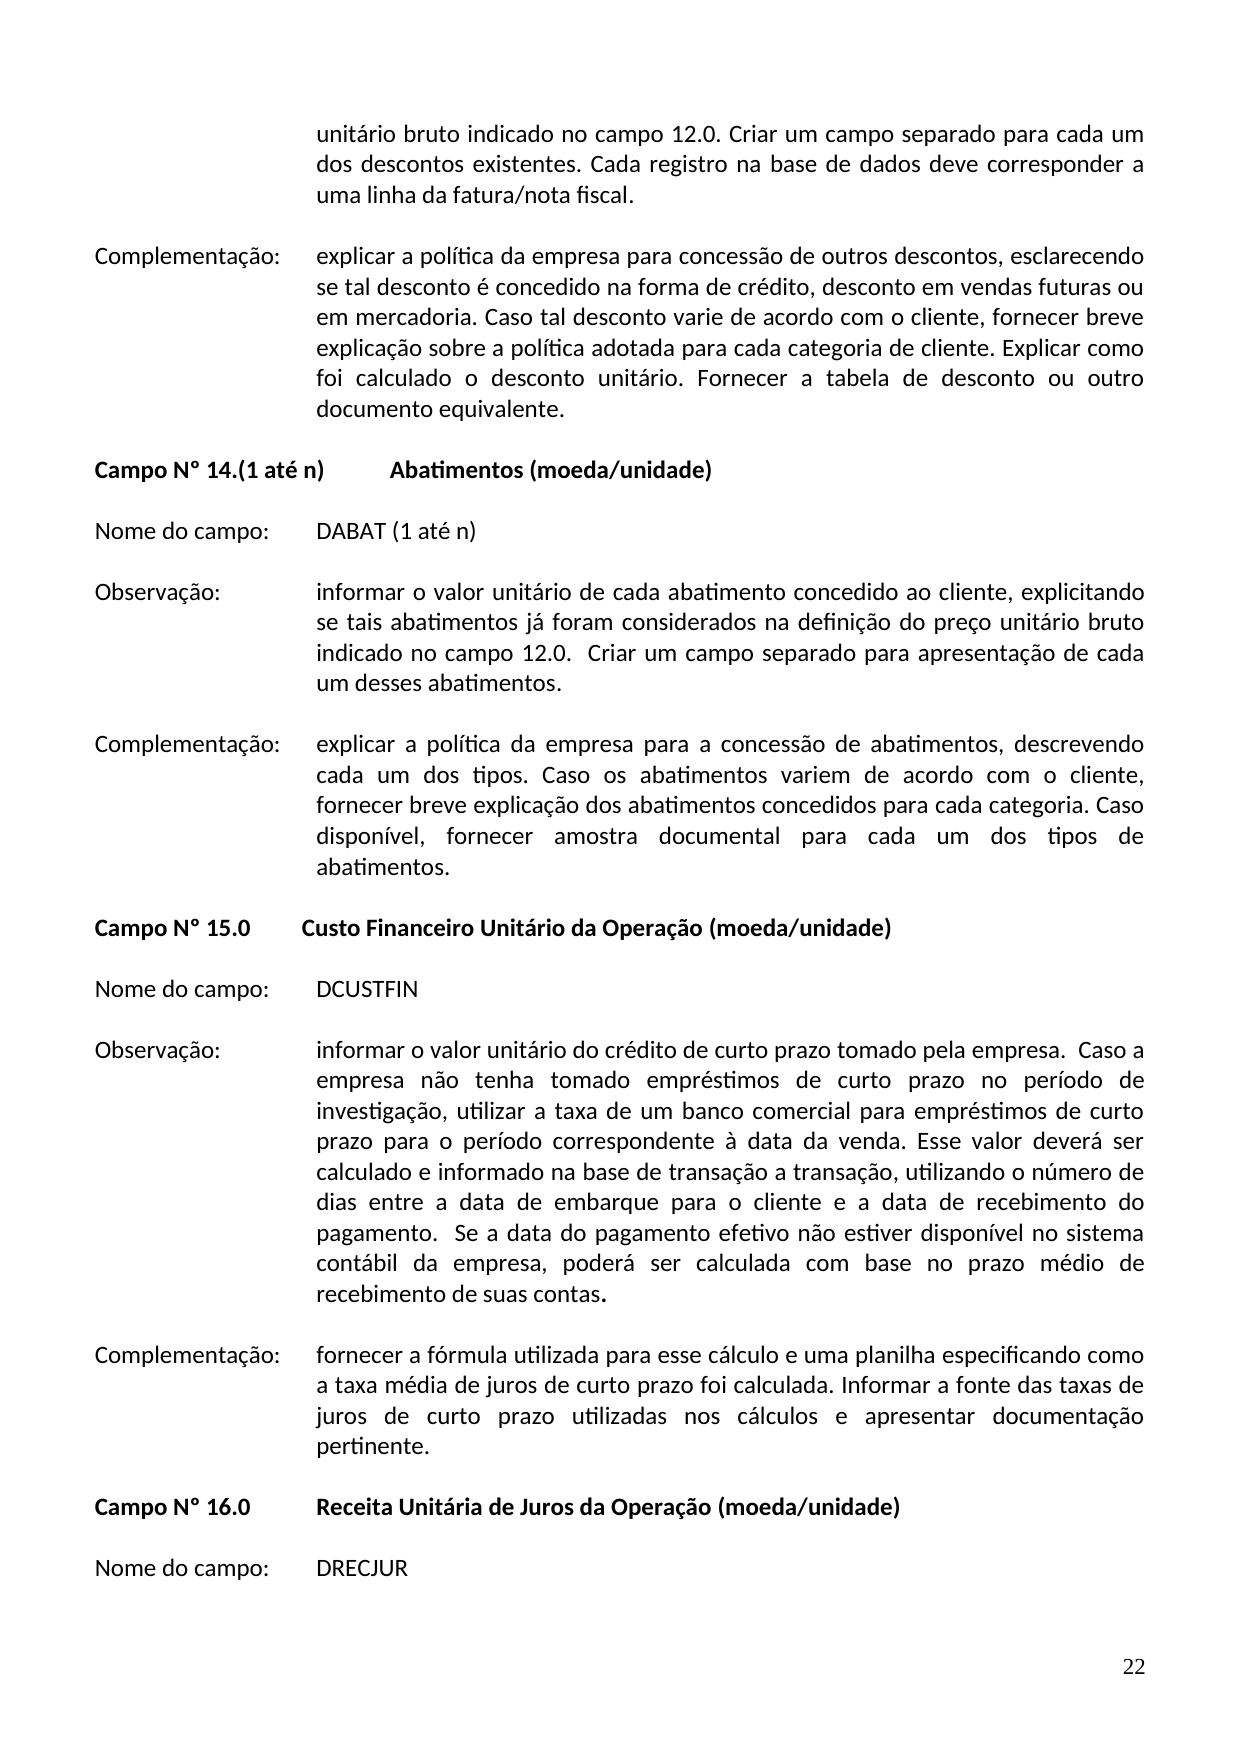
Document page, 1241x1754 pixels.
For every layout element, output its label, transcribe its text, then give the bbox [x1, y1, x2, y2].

text Campo Nº 16.0 Receita Unitária de Juros da Operação (moeda/unidade) [94, 1492, 1146, 1522]
text Campo Nº 14.(1 até n) Abatimentos (moeda/unidade) [94, 454, 1146, 484]
text Nome do campo: DCUSTFIN [94, 973, 1146, 1003]
text Complementação: fornecer a fórmula utilizada para esse cálculo e uma planilha especificando como a taxa média de juros de curto prazo foi calculada. Informar a fonte das taxas de juros de curto prazo utilizadas nos cálculos e apresentar documentação pertinente. [94, 1339, 1146, 1461]
text Observação: informar o valor unitário do crédito de curto prazo tomado pela empresa. Caso a empresa não tenha tomado empréstimos de curto prazo no período de investigação, utilizar a taxa de um banco comercial para empréstimos de curto prazo para o período correspondente à data da venda. Esse valor deverá ser calculado e informado na base de transação a transação, utilizando o número de dias entre a data de embarque para o cliente e a data de recebimento do pagamento. Se a data do pagamento efetivo não estiver disponível no sistema contábil da empresa, poderá ser calculada com base no prazo médio de recebimento de suas contas. [94, 1034, 1146, 1308]
text Nome do campo: DRECJUR [94, 1553, 1146, 1583]
text Complementação: explicar a política da empresa para a concessão de abatimentos, descrevendo cada um dos tipos. Caso os abatimentos variem de acordo com o cliente, fornecer breve explicação dos abatimentos concedidos para cada categoria. Caso disponível, fornecer amostra documental para cada um dos tipos de abatimentos. [94, 728, 1146, 881]
text Nome do campo: DABAT (1 até n) [94, 515, 1146, 545]
text Observação: informar o valor unitário de cada abatimento concedido ao cliente, explicitando se tais abatimentos já foram considerados na definição do preço unitário bruto indicado no campo 12.0. Criar um campo separado para apresentação de cada um desses abatimentos. [94, 576, 1146, 698]
text Complementação: explicar a política da empresa para concessão de outros descontos, esclarecendo se tal desconto é concedido na forma de crédito, desconto em vendas futuras ou em mercadoria. Caso tal desconto varie de acordo com o cliente, fornecer breve explicação sobre a política adotada para cada categoria de cliente. Explicar como foi calculado o desconto unitário. Fornecer a tabela de desconto ou outro documento equivalente. [94, 240, 1146, 423]
text Campo Nº 15.0 Custo Financeiro Unitário da Operação (moeda/unidade) [94, 912, 1146, 942]
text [94, 118, 1146, 210]
